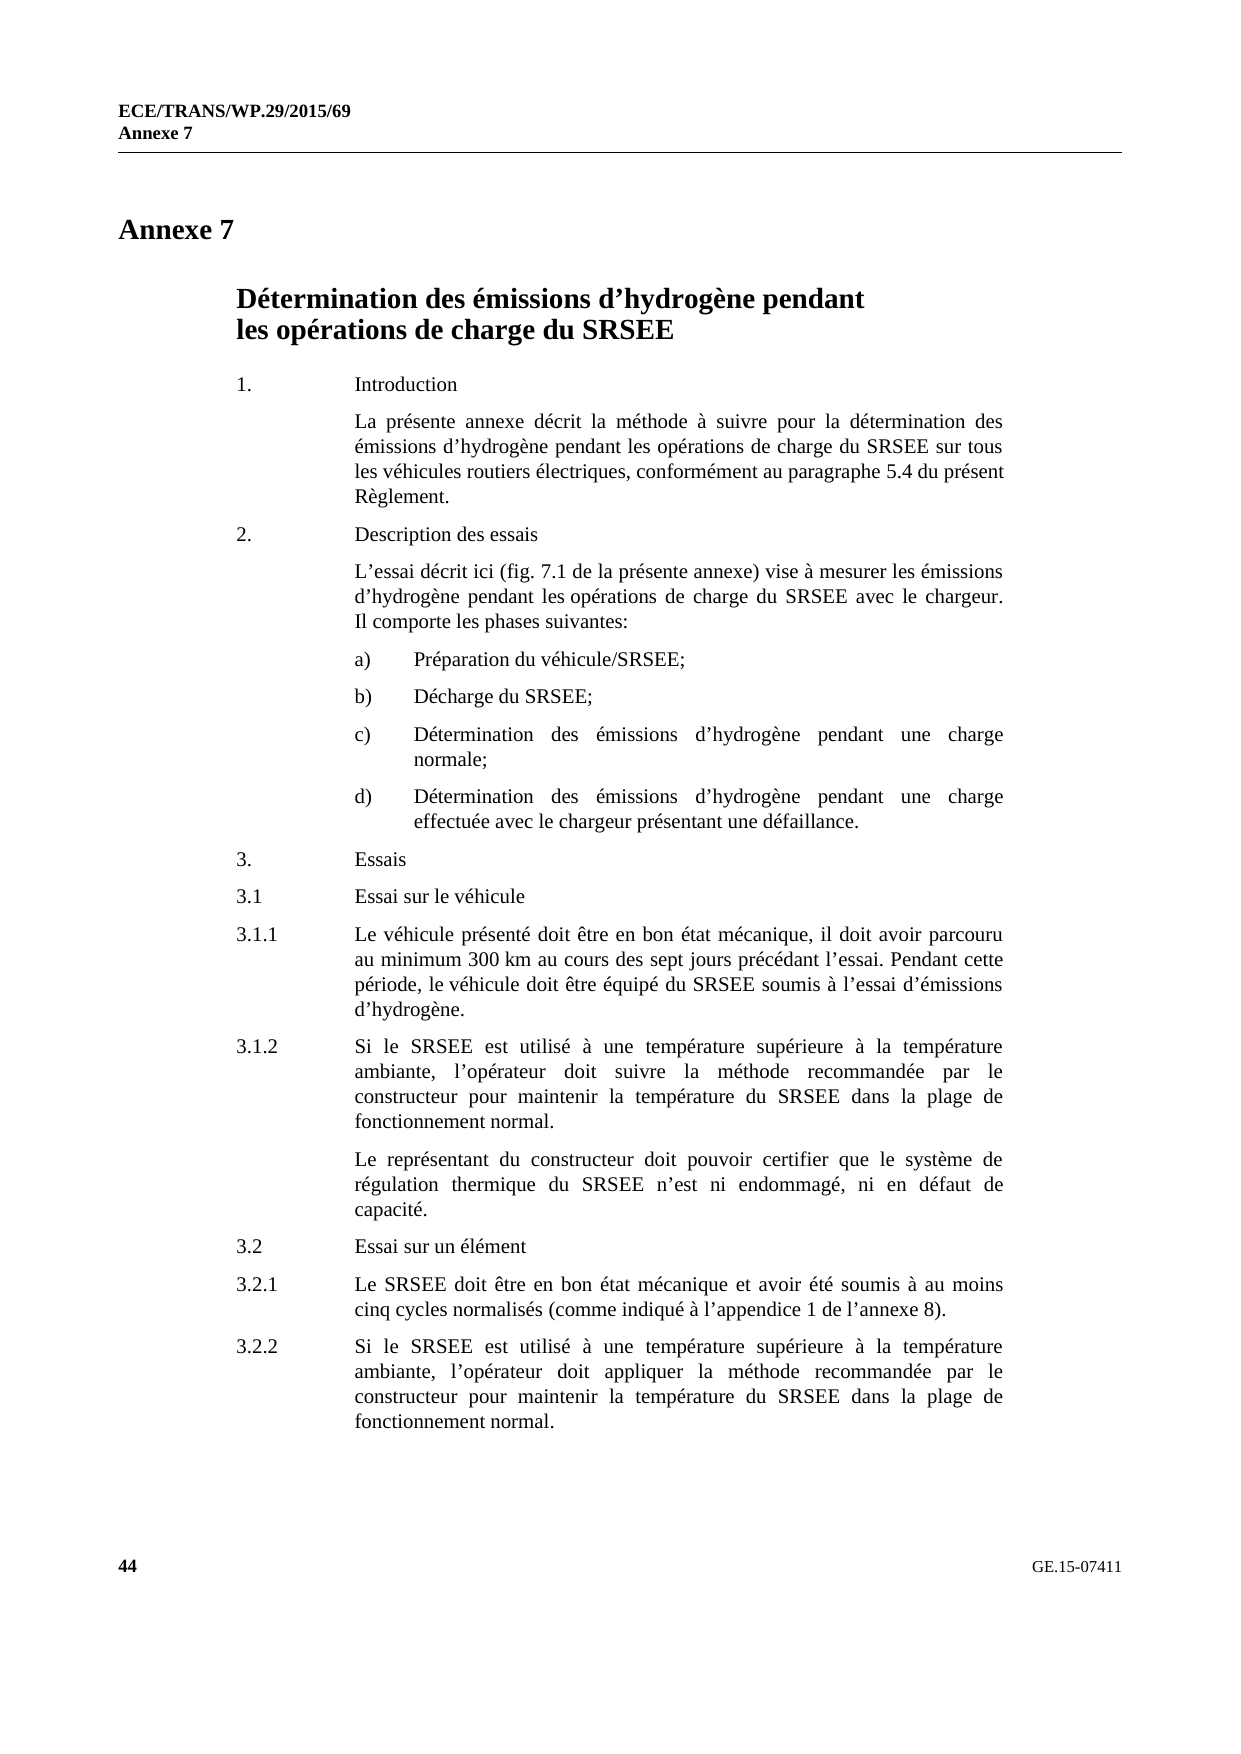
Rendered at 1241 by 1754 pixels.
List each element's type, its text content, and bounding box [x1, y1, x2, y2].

text 3.1 Essai sur le véhicule [236, 883, 1004, 908]
text 3.2 Essai sur un élément [236, 1233, 1004, 1258]
text La présente annexe décrit la méthode à suivre pour la détermination des émissions d’hydrogène pendant les opérations de charge du SRSEE sur tous les véhicules routiers électriques, conformément au paragraphe 5.4 du présent Règlement. [354, 408, 1004, 508]
text 3.1.1 Le véhicule présenté doit être en bon état mécanique, il doit avoir parcouru au minimum 300 km au cours des sept jours précédant l’essai. Pendant cette période, le véhicule doit être équipé du SRSEE soumis à l’essai d’émissions d’hydrogène. [236, 921, 1004, 1021]
text Annexe 7 [118, 215, 1004, 246]
text 3.1.2 Si le SRSEE est utilisé à une température supérieure à la température ambiante, l’opérateur doit suivre la méthode recommandée par le constructeur pour maintenir la température du SRSEE dans la plage de fonctionnement normal. [236, 1033, 1004, 1133]
text d) Détermination des émissions d’hydrogène pendant une charge effectuée avec le chargeur présentant une défaillance. [354, 783, 1004, 833]
text 2. Description des essais [236, 521, 1004, 546]
text Détermination des émissions d’hydrogène pendant les opérations de charge du SRSEE [118, 283, 1004, 346]
text Le représentant du constructeur doit pouvoir certifier que le système de régulation thermique du SRSEE n’est ni endommagé, ni en défaut de capacité. [354, 1146, 1004, 1221]
text 1. Introduction [236, 371, 1004, 396]
text a) Préparation du véhicule/SRSEE; [354, 646, 1004, 671]
text 3.2.2 Si le SRSEE est utilisé à une température supérieure à la température ambiante, l’opérateur doit appliquer la méthode recommandée par le constructeur pour maintenir la température du SRSEE dans la plage de fonctionnement normal. [236, 1333, 1004, 1433]
text c) Détermination des émissions d’hydrogène pendant une charge normale; [354, 721, 1004, 771]
text 3. Essais [236, 846, 1004, 871]
text 3.2.1 Le SRSEE doit être en bon état mécanique et avoir été soumis à au moins cinq cycles normalisés (comme indiqué à l’appendice 1 de l’annexe 8). [236, 1271, 1004, 1321]
text b) Décharge du SRSEE; [354, 683, 1004, 708]
text L’essai décrit ici (fig. 7.1 de la présente annexe) vise à mesurer les émissions d’hydrogène pendant les opérations de charge du SRSEE avec le chargeur. Il comporte les phases suivantes: [354, 558, 1004, 633]
